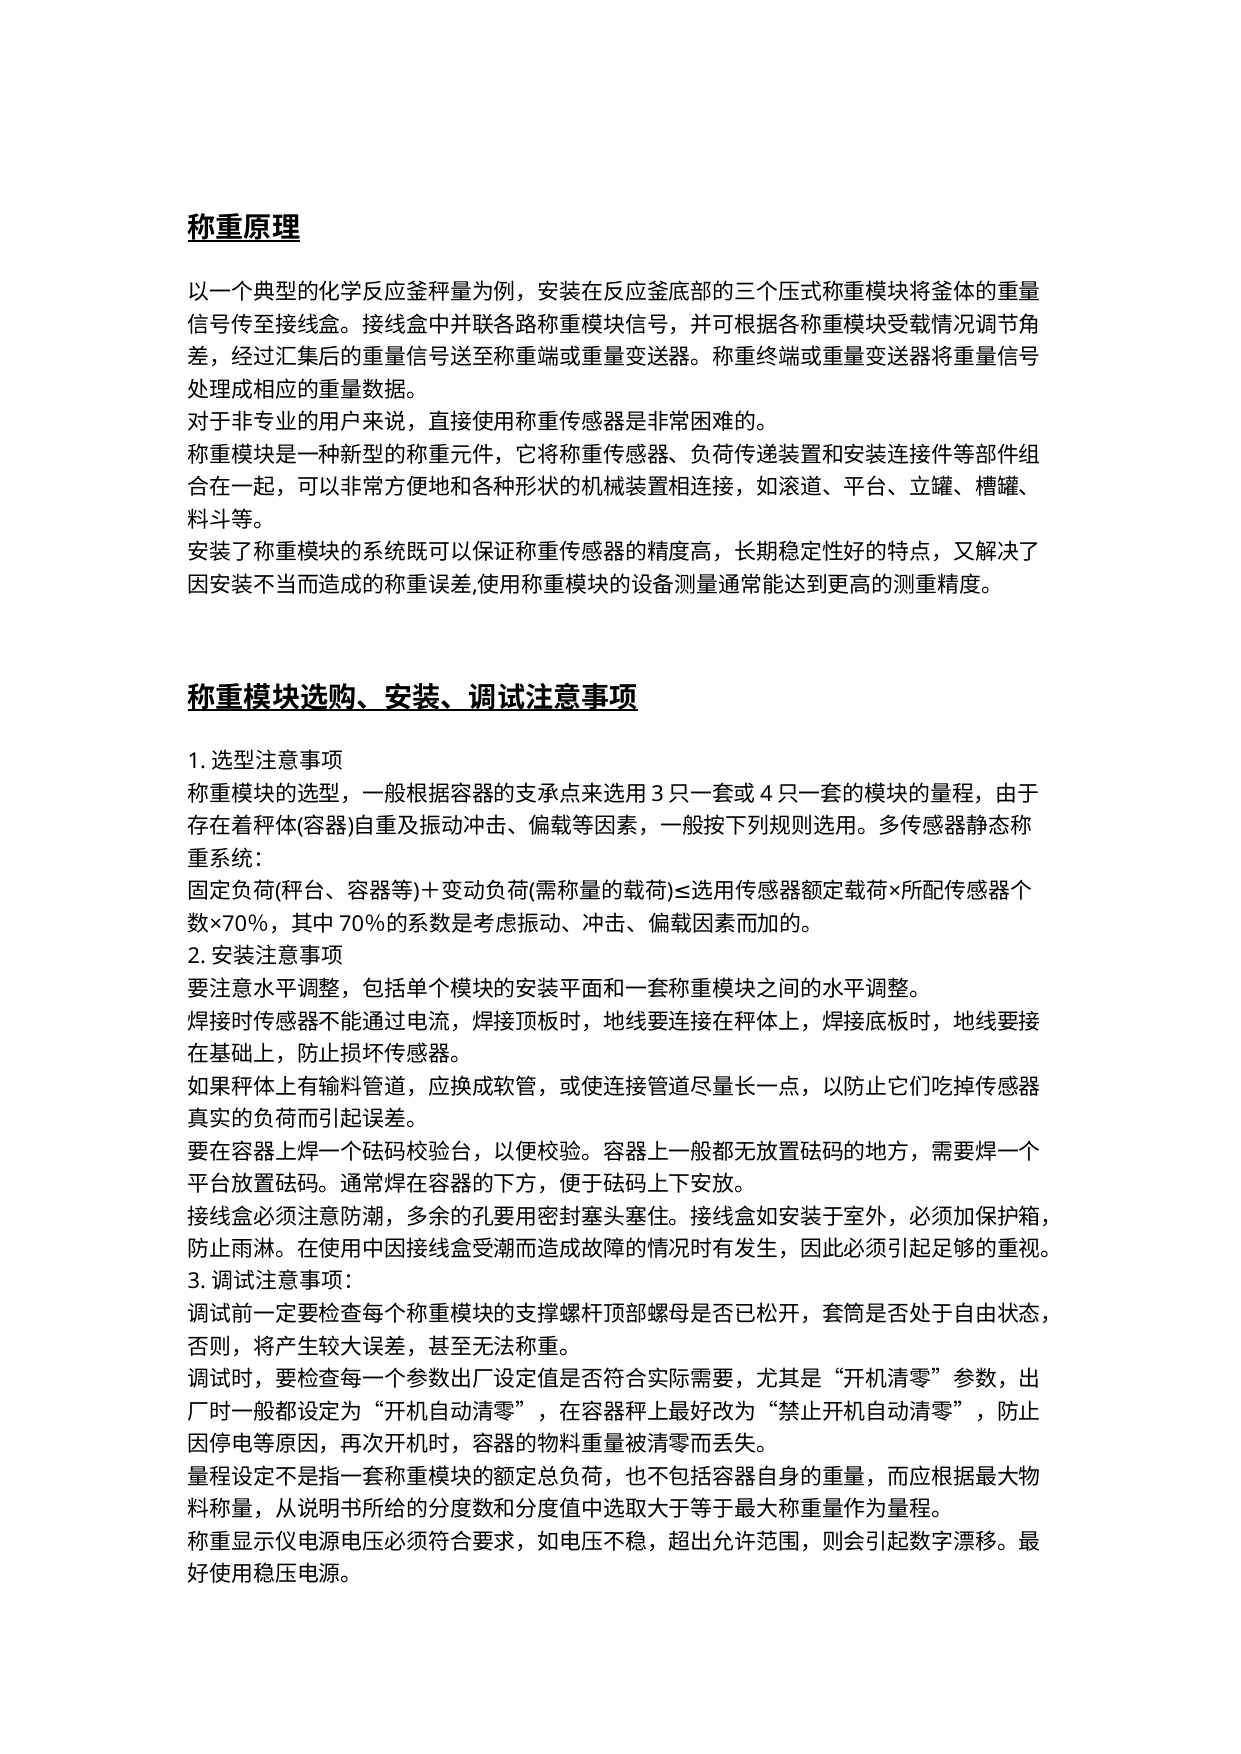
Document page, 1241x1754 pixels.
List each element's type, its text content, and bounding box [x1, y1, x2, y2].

text 以一个典型的化学反应釜秤量为例，安装在反应釜底部的三个压式称重模块将釜体的重量信号传至接线盒。接线盒中并联各路称重模块信号，并可根据各称重模块受载情况调节角差，经过汇集后的重量信号送至称重端或重量变送器。称重终端或重量变送器将重量信号处理成相应的重量数据。 对于非专业的用户来说，直接使用称重传感器是非常困难的。 称重模块是一种新型的称重元件，它将称重传感器、负荷传递装置和安装连接件等部件组合在一起，可以非常方便地和各种形状的机械装置相连接，如滚道、平台、立罐、槽罐、料斗等。 安装了称重模块的系统既可以保证称重传感器的精度高，长期稳定性好的特点，又解决了因安装不当而造成的称重误差,使用称重模块的设备测量通常能达到更高的测重精度。 [187, 274, 1053, 631]
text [187, 743, 1053, 1588]
text 称重原理 [187, 193, 1053, 258]
text 称重模块选购、安装、调试注意事项 [187, 663, 1053, 728]
